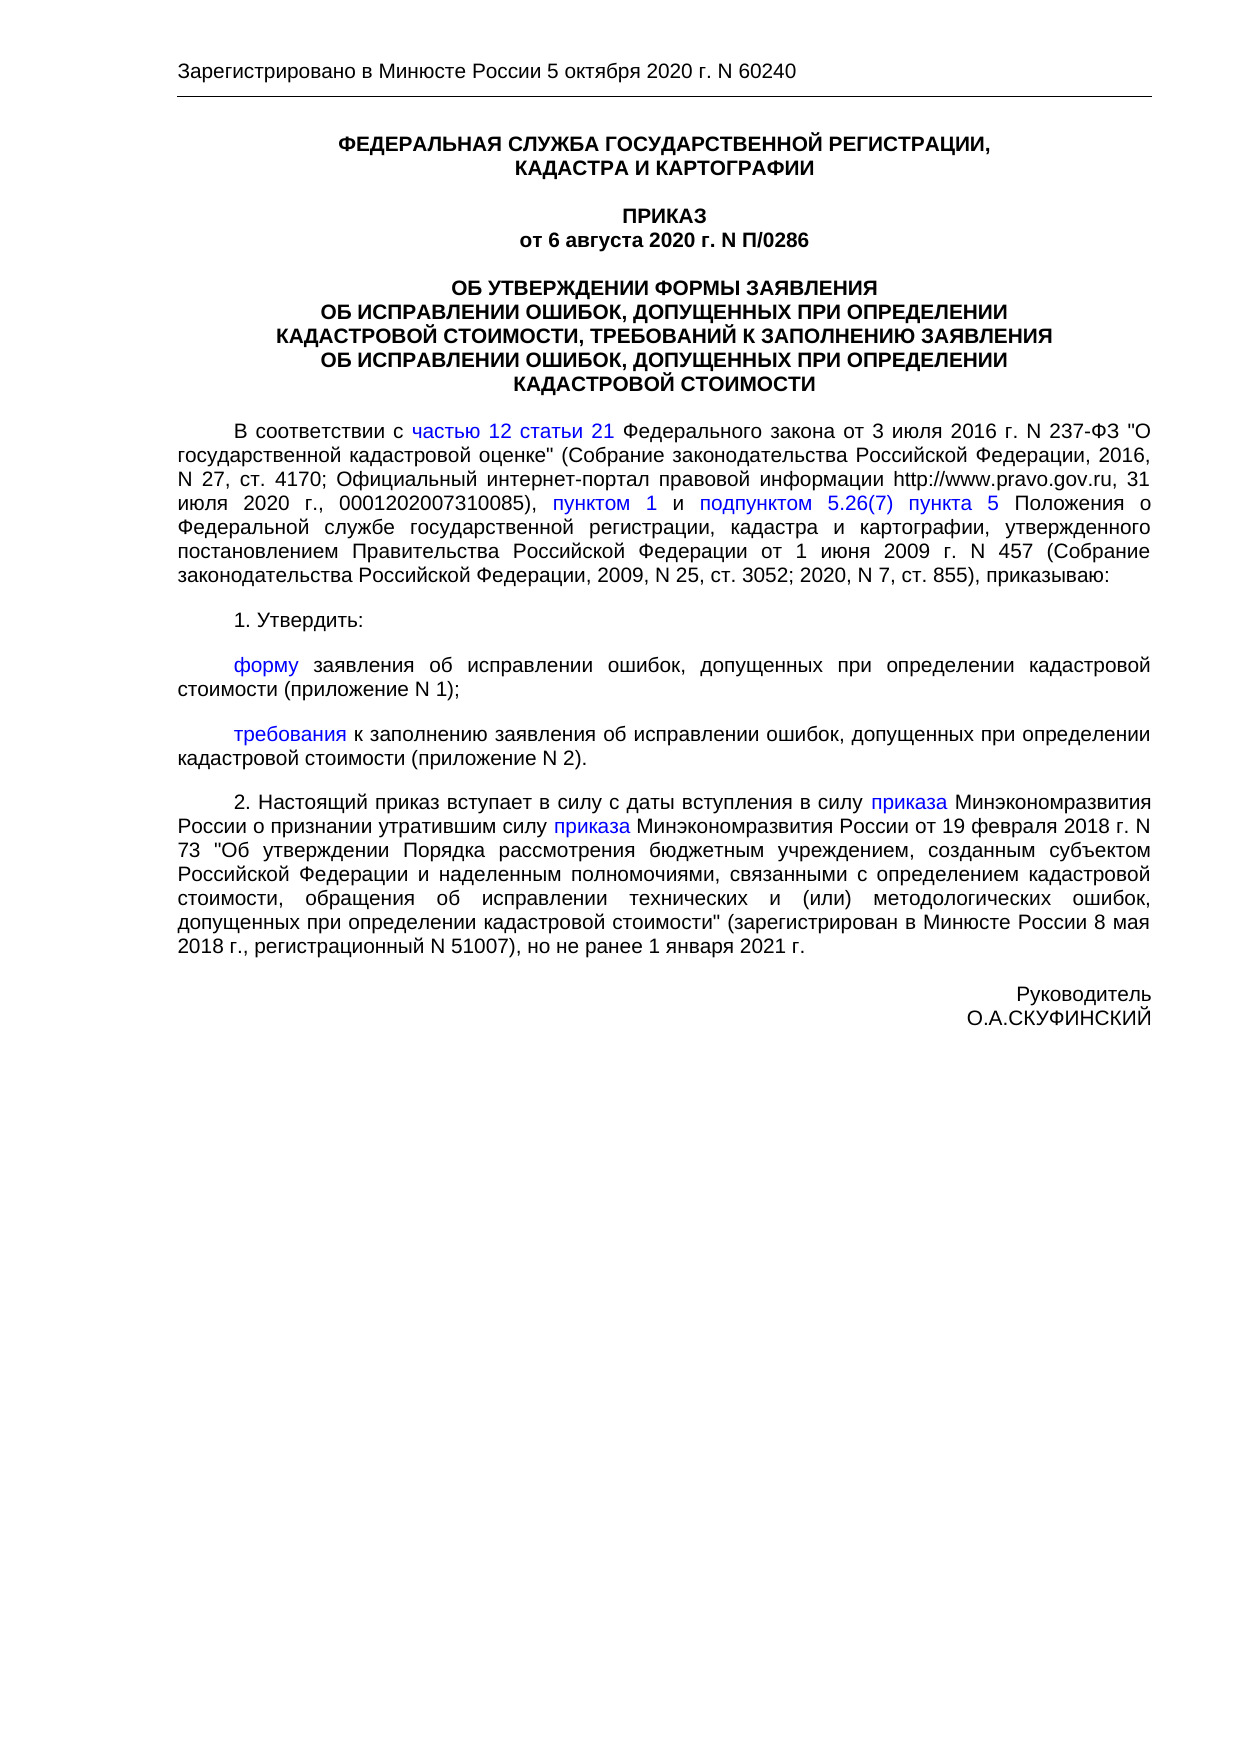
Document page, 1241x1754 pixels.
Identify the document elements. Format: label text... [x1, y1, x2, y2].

text В соответствии с частью 12 статьи 21 Федерального закона от 3 июля 2016 г. N 237-ФЗ "О государственной кадастровой оценке" (Собрание законодательства Российской Федерации, 2016, N 27, ст. 4170; Официальный интернет-портал правовой информации http://www.pravo.gov.ru, 31 июля 2020 г., 0001202007310085), пунктом 1 и подпунктом 5.26(7) пункта 5 Положения о Федеральной службе государственной регистрации, кадастра и картографии, утвержденного постановлением Правительства Российской Федерации от 1 июня 2009 г. N 457 (Собрание законодательства Российской Федерации, 2009, N 25, ст. 3052; 2020, N 7, ст. 855), приказываю: [177, 419, 1152, 587]
title КАДАСТРА И КАРТОГРАФИИ [177, 156, 1152, 180]
text Руководитель [177, 982, 1152, 1006]
text форму заявления об исправлении ошибок, допущенных при определении кадастровой стоимости (приложение N 1); [177, 653, 1152, 701]
text 2. Настоящий приказ вступает в силу с даты вступления в силу приказа Минэкономразвития России о признании утратившим силу приказа Минэкономразвития России от 19 февраля 2018 г. N 73 "Об утверждении Порядка рассмотрения бюджетным учреждением, созданным субъектом Российской Федерации и наделенным полномочиями, связанными с определением кадастровой стоимости, обращения об исправлении технических и (или) методологических ошибок, допущенных при определении кадастровой стоимости" (зарегистрирован в Минюсте России 8 мая 2018 г., регистрационный N 51007), но не ранее 1 января 2021 г. [177, 790, 1152, 958]
text О.А.СКУФИНСКИЙ [177, 1006, 1152, 1030]
title ОБ ИСПРАВЛЕНИИ ОШИБОК, ДОПУЩЕННЫХ ПРИ ОПРЕДЕЛЕНИИ [177, 299, 1152, 323]
text требования к заполнению заявления об исправлении ошибок, допущенных при определении кадастровой стоимости (приложение N 2). [177, 721, 1152, 769]
title КАДАСТРОВОЙ СТОИМОСТИ [177, 371, 1152, 395]
text 1. Утвердить: [177, 608, 1152, 632]
title ФЕДЕРАЛЬНАЯ СЛУЖБА ГОСУДАРСТВЕННОЙ РЕГИСТРАЦИИ, [177, 132, 1152, 156]
text Зарегистрировано в Минюсте России 5 октября 2020 г. N 60240 [177, 59, 1152, 83]
title от 6 августа 2020 г. N П/0286 [177, 228, 1152, 252]
title ПРИКАЗ [177, 204, 1152, 228]
title ОБ ИСПРАВЛЕНИИ ОШИБОК, ДОПУЩЕННЫХ ПРИ ОПРЕДЕЛЕНИИ [177, 347, 1152, 371]
title ОБ УТВЕРЖДЕНИИ ФОРМЫ ЗАЯВЛЕНИЯ [177, 276, 1152, 299]
title КАДАСТРОВОЙ СТОИМОСТИ, ТРЕБОВАНИЙ К ЗАПОЛНЕНИЮ ЗАЯВЛЕНИЯ [177, 323, 1152, 347]
